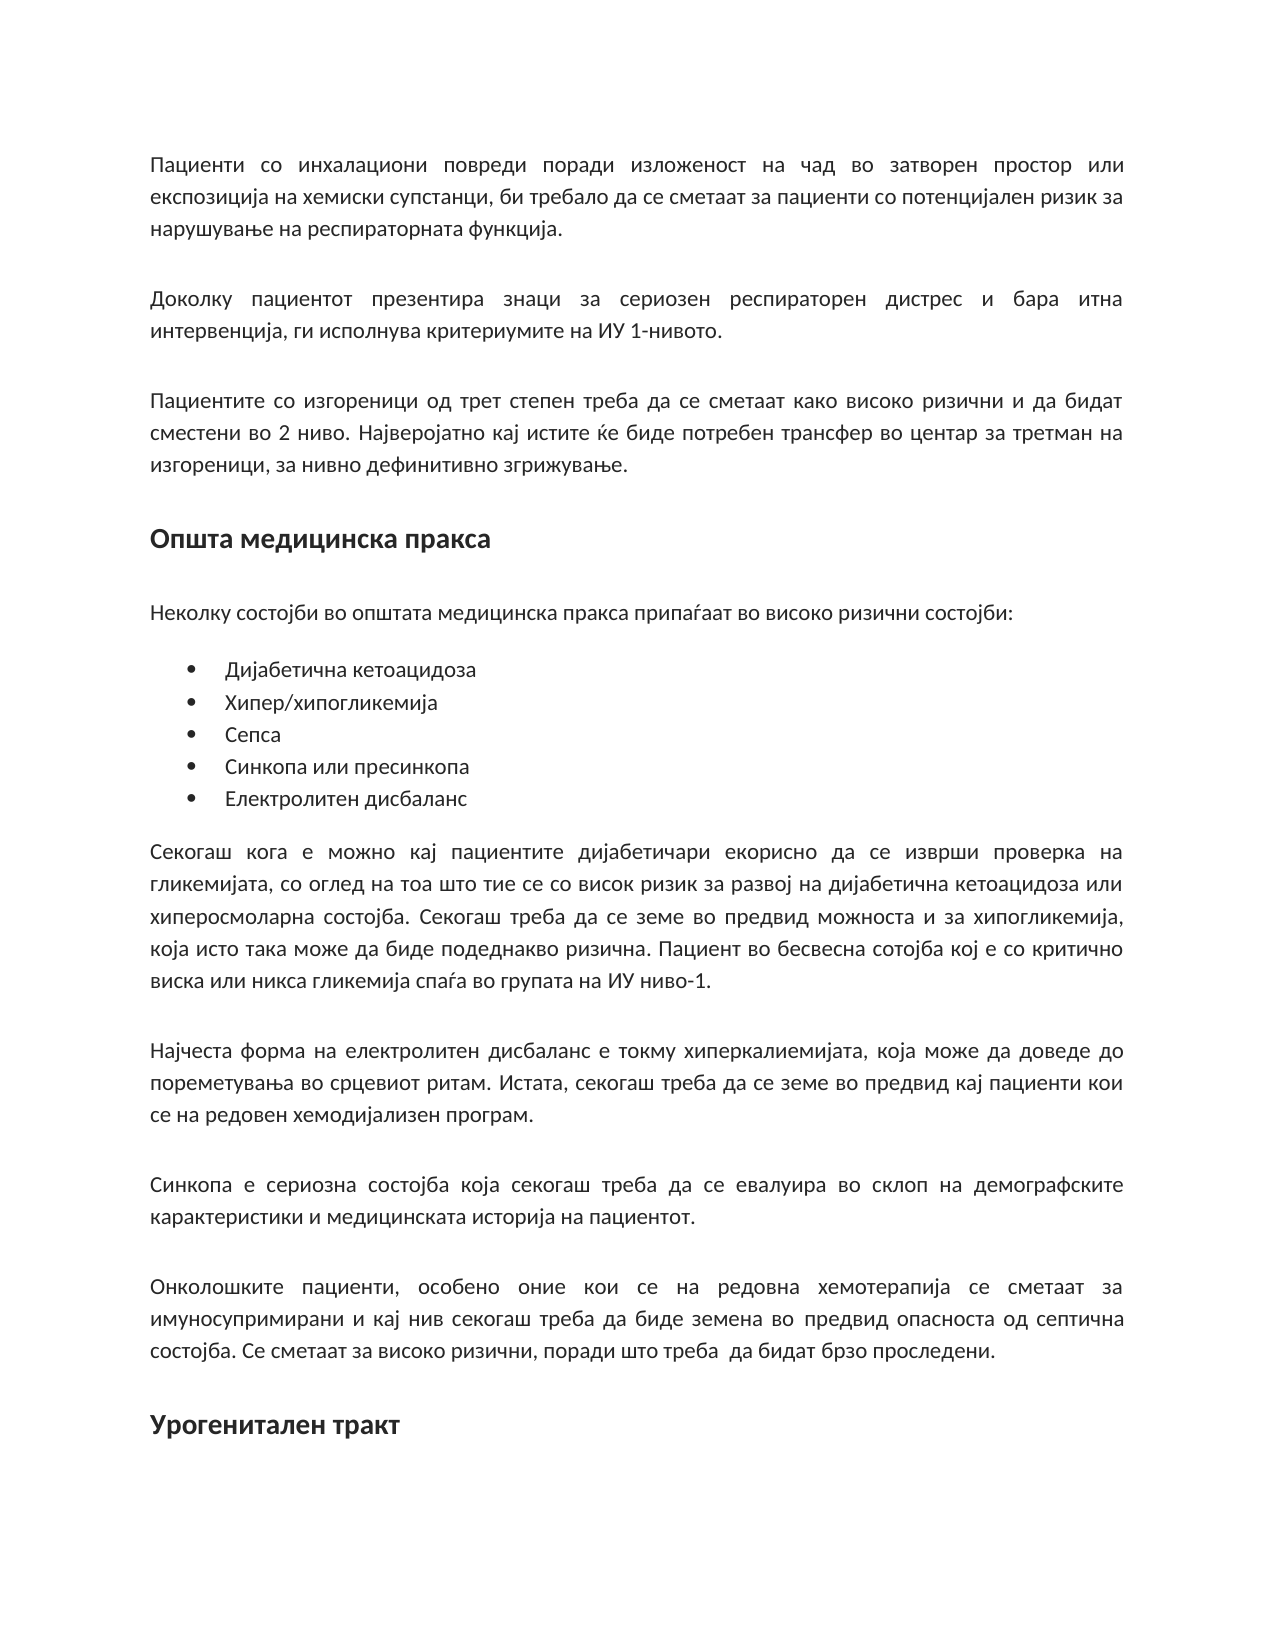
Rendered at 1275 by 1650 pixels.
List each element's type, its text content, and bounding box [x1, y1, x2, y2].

list Дијабетична кетоацидоза [187, 656, 1125, 684]
list Електролитен дисбаланс [187, 784, 1125, 812]
text Доколку пациентот презентира знаци за сериозен респираторен дистрес и бара итна интервенција, ги исполнува критериумите на ИУ 1-нивото. [150, 284, 1125, 344]
list Хипер/хипогликемија [187, 688, 1125, 716]
text Пациентите со изгореници од трет степен треба да се сметаат како високо ризични и да бидат сместени во 2 ниво. Најверојатно кај истите ќе биде потребен трансфер во центар за третман на изгореници, за нивно дефинитивно згрижување. [150, 386, 1125, 478]
text Урогенитален тракт [150, 1406, 1125, 1441]
text Неколку состојби во општата медицинска пракса припаѓаат во високо ризични состојби: [150, 598, 1125, 626]
list Сепса [187, 720, 1125, 748]
text Синкопа е сериозна состојба која секогаш треба да се евалуира во склоп на демографските карактеристики и медицинската историја на пациентот. [150, 1170, 1125, 1230]
text Пациенти со инхалациони повреди поради изложеност на чад во затворен простор или експозиција на хемиски супстанци, би требало да се сметаат за пациенти со потенцијален ризик за нарушување на респираторната функција. [150, 150, 1125, 242]
text Најчеста форма на електролитен дисбаланс е токму хиперкалиемијата, која може да доведе до пореметувања во срцевиот ритам. Истата, секогаш треба да се земе во предвид кај пациенти кои се на редовен хемодијализен програм. [150, 1036, 1125, 1128]
text Секогаш кога е можно кај пациентите дијабетичари екорисно да се изврши проверка на гликемијата, со оглед на тоа што тие се со висок ризик за развој на дијабетична кетоацидоза или хиперосмоларна состојба. Секогаш треба да се земе во предвид можноста и за хипогликемија, која исто така може да биде подеднакво ризична. Пациент во бесвесна сотојба кој е со критично виска или никса гликемија спаѓа во групата на ИУ ниво-1. [150, 837, 1125, 994]
list Синкопа или пресинкопа [187, 752, 1125, 780]
text Општа медицинска пракса [150, 520, 1125, 556]
text Онколошките пациенти, особено оние кои се на редовна хемотерапија се сметаат за имуносупримирани и кај нив секогаш треба да биде земена во предвид опасноста од септична состојба. Се сметаат за високо ризични, поради што треба да бидат брзо проследени. [150, 1272, 1125, 1364]
